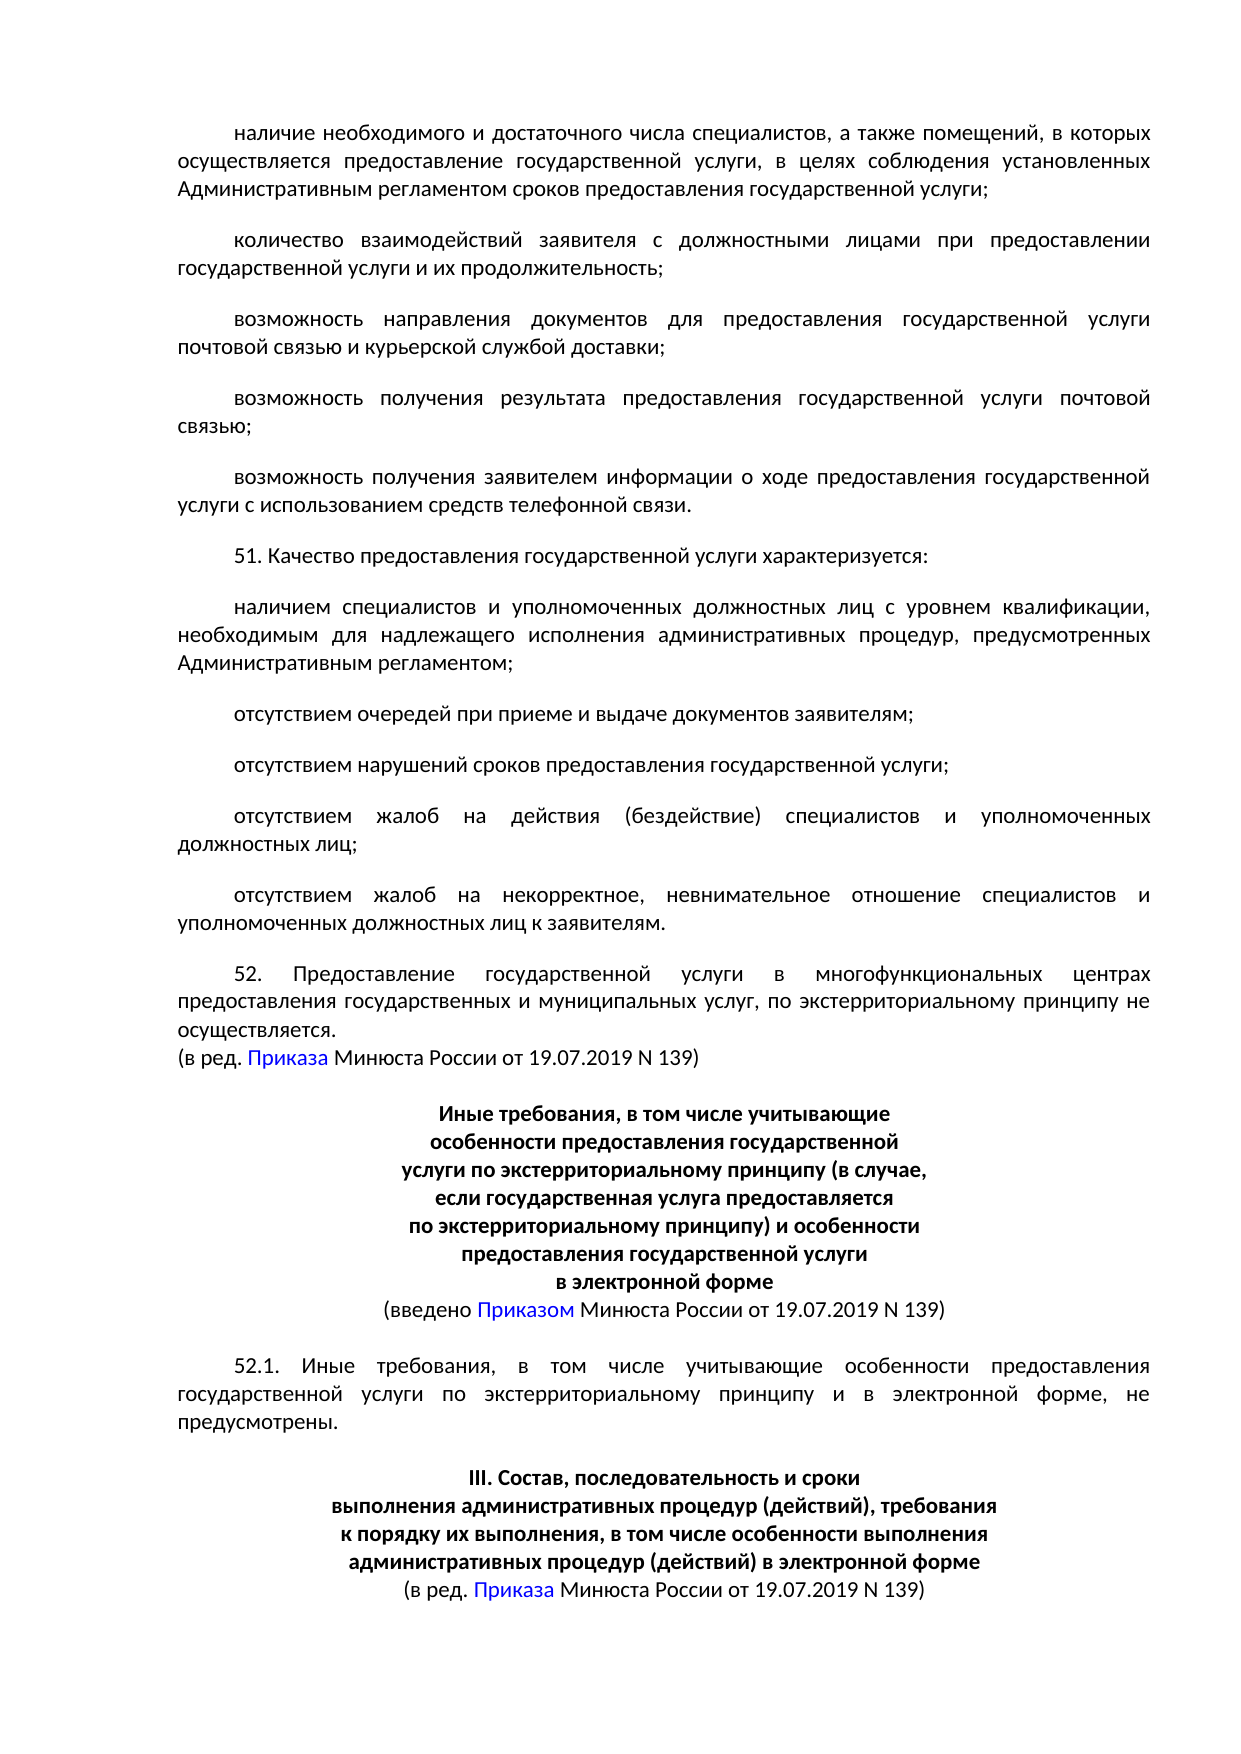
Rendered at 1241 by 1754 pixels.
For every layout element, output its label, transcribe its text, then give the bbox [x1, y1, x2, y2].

title если государственная услуга предоставляется [177, 1183, 1152, 1211]
title особенности предоставления государственной [177, 1127, 1152, 1155]
title к порядку их выполнения, в том числе особенности выполнения [177, 1519, 1152, 1547]
title административных процедур (действий) в электронной форме [177, 1547, 1152, 1575]
text (в ред. Приказа Минюста России от 19.07.2019 N 139) [177, 1043, 1152, 1071]
title в электронной форме [177, 1267, 1152, 1295]
title предоставления государственной услуги [177, 1239, 1152, 1267]
text 51. Качество предоставления государственной услуги характеризуется: [177, 541, 1152, 569]
title Иные требования, в том числе учитывающие [177, 1099, 1152, 1127]
text возможность получения результата предоставления государственной услуги почтовой связью; [177, 383, 1152, 439]
text (введено Приказом Минюста России от 19.07.2019 N 139) [177, 1295, 1152, 1323]
text 52.1. Иные требования, в том числе учитывающие особенности предоставления государственной услуги по экстерриториальному принципу и в электронной форме, не предусмотрены. [177, 1351, 1152, 1435]
text наличие необходимого и достаточного числа специалистов, а также помещений, в которых осуществляется предоставление государственной услуги, в целях соблюдения установленных Административным регламентом сроков предоставления государственной услуги; [177, 118, 1152, 202]
text отсутствием очередей при приеме и выдаче документов заявителям; [177, 699, 1152, 727]
title услуги по экстерриториальному принципу (в случае, [177, 1155, 1152, 1183]
title по экстерриториальному принципу) и особенности [177, 1211, 1152, 1239]
title выполнения административных процедур (действий), требования [177, 1491, 1152, 1519]
text 52. Предоставление государственной услуги в многофункциональных центрах предоставления государственных и муниципальных услуг, по экстерриториальному принципу не осуществляется. [177, 959, 1152, 1043]
text отсутствием жалоб на действия (бездействие) специалистов и уполномоченных должностных лиц; [177, 801, 1152, 857]
text возможность получения заявителем информации о ходе предоставления государственной услуги с использованием средств телефонной связи. [177, 462, 1152, 518]
text возможность направления документов для предоставления государственной услуги почтовой связью и курьерской службой доставки; [177, 304, 1152, 360]
text наличием специалистов и уполномоченных должностных лиц с уровнем квалификации, необходимым для надлежащего исполнения административных процедур, предусмотренных Административным регламентом; [177, 592, 1152, 676]
text отсутствием жалоб на некорректное, невнимательное отношение специалистов и уполномоченных должностных лиц к заявителям. [177, 880, 1152, 936]
text количество взаимодействий заявителя с должностными лицами при предоставлении государственной услуги и их продолжительность; [177, 225, 1152, 281]
text (в ред. Приказа Минюста России от 19.07.2019 N 139) [177, 1575, 1152, 1603]
title III. Состав, последовательность и сроки [177, 1463, 1152, 1491]
text отсутствием нарушений сроков предоставления государственной услуги; [177, 750, 1152, 778]
